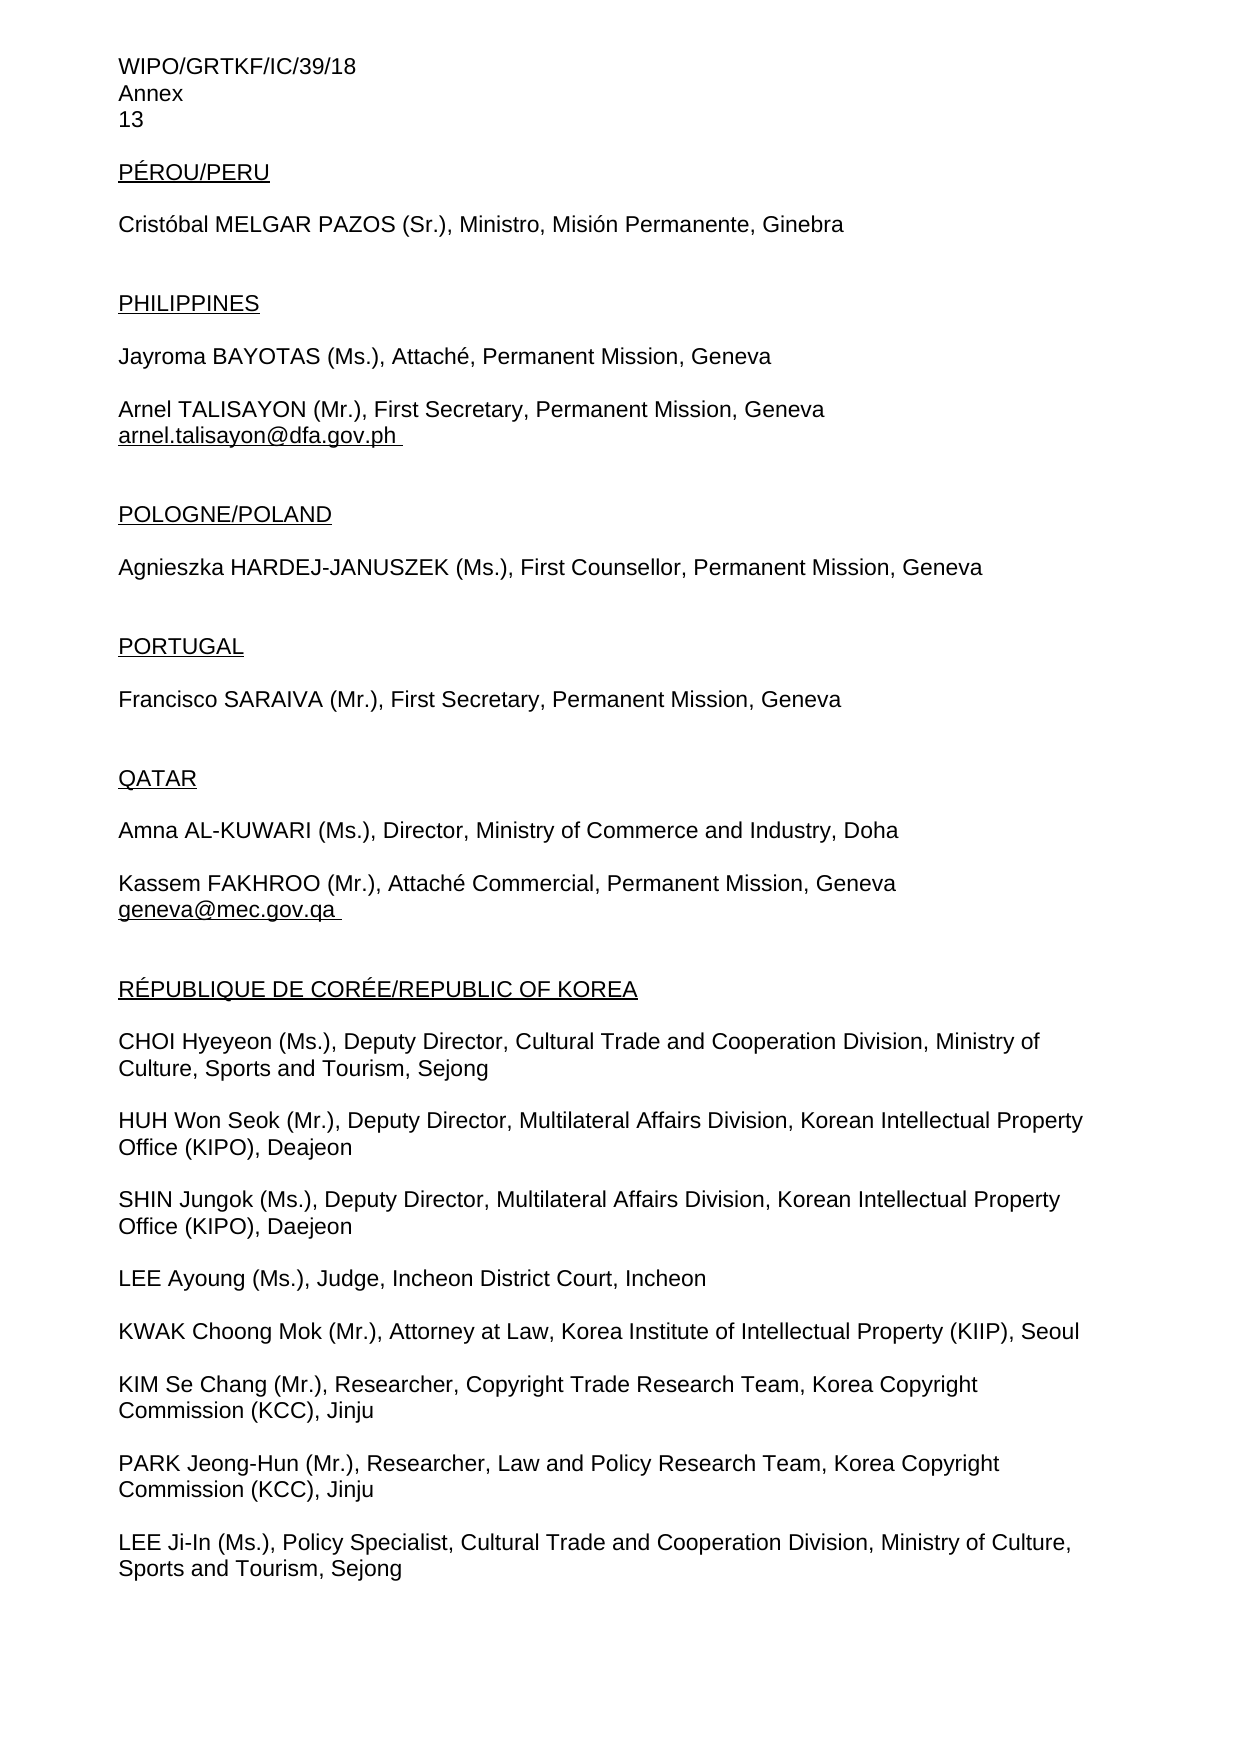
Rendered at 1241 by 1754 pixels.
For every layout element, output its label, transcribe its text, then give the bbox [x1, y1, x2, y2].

text KWAK Choong Mok (Mr.), Attorney at Law, Korea Institute of Intellectual Property (KIIP), Seoul [118, 1318, 1092, 1344]
text SHIN Jungok (Ms.), Deputy Director, Multilateral Affairs Division, Korean Intellectual Property Office (KIPO), Daejeon [118, 1186, 1092, 1239]
text PARK Jeong-Hun (Mr.), Researcher, Law and Policy Research Team, Korea Copyright Commission (KCC), Jinju [118, 1450, 1092, 1503]
text Amna AL-KUWARI (Ms.), Director, Ministry of Commerce and Industry, Doha [118, 817, 1092, 844]
text Arnel TALISAYON (Mr.), First Secretary, Permanent Mission, Geneva [118, 396, 1092, 422]
text PORTUGAL [118, 633, 1092, 659]
text CHOI Hyeyeon (Ms.), Deputy Director, Cultural Trade and Cooperation Division, Ministry of Culture, Sports and Tourism, Sejong [118, 1028, 1092, 1081]
text LEE Ayoung (Ms.), Judge, Incheon District Court, Incheon [118, 1265, 1092, 1292]
text KIM Se Chang (Mr.), Researcher, Copyright Trade Research Team, Korea Copyright Commission (KCC), Jinju [118, 1371, 1092, 1423]
text Jayroma BAYOTAS (Ms.), Attaché, Permanent Mission, Geneva [118, 343, 1092, 369]
text QATAR [118, 765, 1092, 791]
text Francisco SARAIVA (Mr.), First Secretary, Permanent Mission, Geneva [118, 686, 1092, 712]
text POLOGNE/POLAND [118, 501, 1092, 527]
text Agnieszka HARDEJ-JANUSZEK (Ms.), First Counsellor, Permanent Mission, Geneva [118, 554, 1092, 580]
text RÉPUBLIQUE DE CORÉE/REPUBLIC OF KOREA [118, 976, 1092, 1002]
text PHILIPPINES [118, 290, 1092, 317]
text Cristóbal MELGAR PAZOS (Sr.), Ministro, Misión Permanente, Ginebra [118, 211, 1092, 238]
text PÉROU/PERU [118, 158, 1092, 185]
text LEE Ji-In (Ms.), Policy Specialist, Cultural Trade and Cooperation Division, Ministry of Culture, Sports and Tourism, Sejong [118, 1529, 1092, 1582]
text HUH Won Seok (Mr.), Deputy Director, Multilateral Affairs Division, Korean Intellectual Property Office (KIPO), Deajeon [118, 1107, 1092, 1160]
text geneva@mec.gov.qa [118, 896, 1092, 923]
text Kassem FAKHROO (Mr.), Attaché Commercial, Permanent Mission, Geneva [118, 870, 1092, 896]
text arnel.talisayon@dfa.gov.ph [118, 422, 1092, 448]
